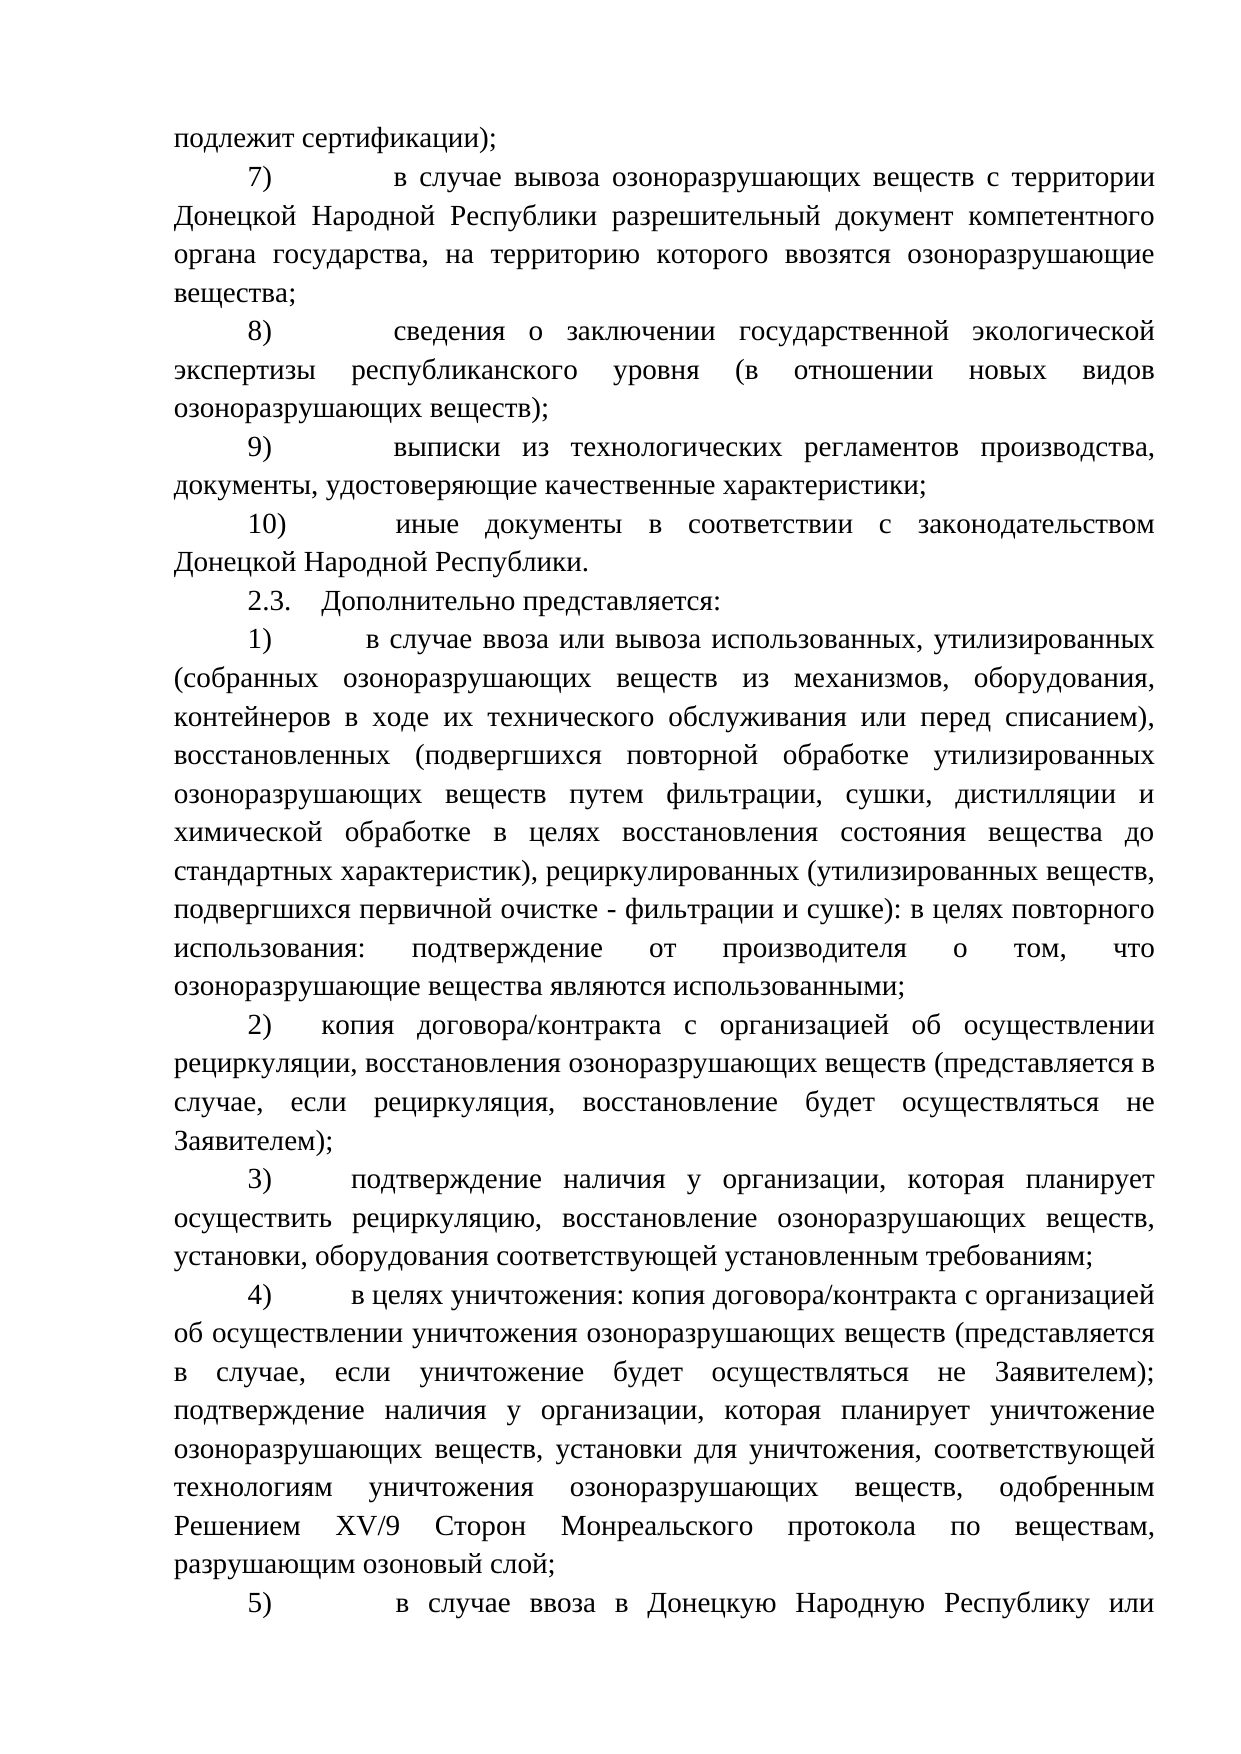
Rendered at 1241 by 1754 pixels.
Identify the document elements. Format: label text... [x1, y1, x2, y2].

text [173, 121, 1156, 154]
list подтверждение наличия у организации, которая планирует осуществить рециркуляцию, восстановление озоноразрушающих веществ, установки, оборудования соответствующей установленным требованиям; [173, 1161, 1156, 1272]
list сведения о заключении государственной экологической экспертизы республиканского уровня (в отношении новых видов озоноразрушающих веществ); [173, 313, 1156, 424]
list иные документы в соответствии с законодательством Донецкой Народной Республики. [173, 506, 1156, 578]
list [173, 1585, 1156, 1619]
list в случае вывоза озоноразрушающих веществ с территории Донецкой Народной Республики разрешительный документ компетентного органа государства, на территорию которого ввозятся озоноразрушающие вещества; [173, 159, 1156, 308]
list в случае ввоза или вывоза использованных, утилизированных (собранных озоноразрушающих веществ из механизмов, оборудования, контейнеров в ходе их технического обслуживания или перед списанием), восстановленных (подвергшихся повторной обработке утилизированных озоноразрушающих веществ путем фильтрации, сушки, дистилляции и химической обработке в целях восстановления состояния вещества до стандартных характеристик), рециркулированных (утилизированных веществ, подвергшихся первичной очистке - фильтрации и сушке): в целях повторного использования: подтверждение от производителя о том, что озоноразрушающие вещества являются использованными; [173, 622, 1156, 1002]
list копия договора/контракта с организацией об осуществлении рециркуляции, восстановления озоноразрушающих веществ (представляется в случае, если рециркуляция, восстановление будет осуществляться не Заявителем); [173, 1007, 1156, 1156]
list Дополнительно представляется: [173, 583, 1156, 617]
list в целях уничтожения: копия договора/контракта с организацией об осуществлении уничтожения озоноразрушающих веществ (представляется в случае, если уничтожение будет осуществляться не Заявителем); подтверждение наличия у организации, которая планирует уничтожение озоноразрушающих веществ, установки для уничтожения, соответствующей технологиям уничтожения озоноразрушающих веществ, одобренным Решением XV/9 Сторон Монреальского протокола по веществам, разрушающим озоновый слой; [173, 1277, 1156, 1580]
list выписки из технологических регламентов производства, документы, удостоверяющие качественные характеристики; [173, 429, 1156, 501]
